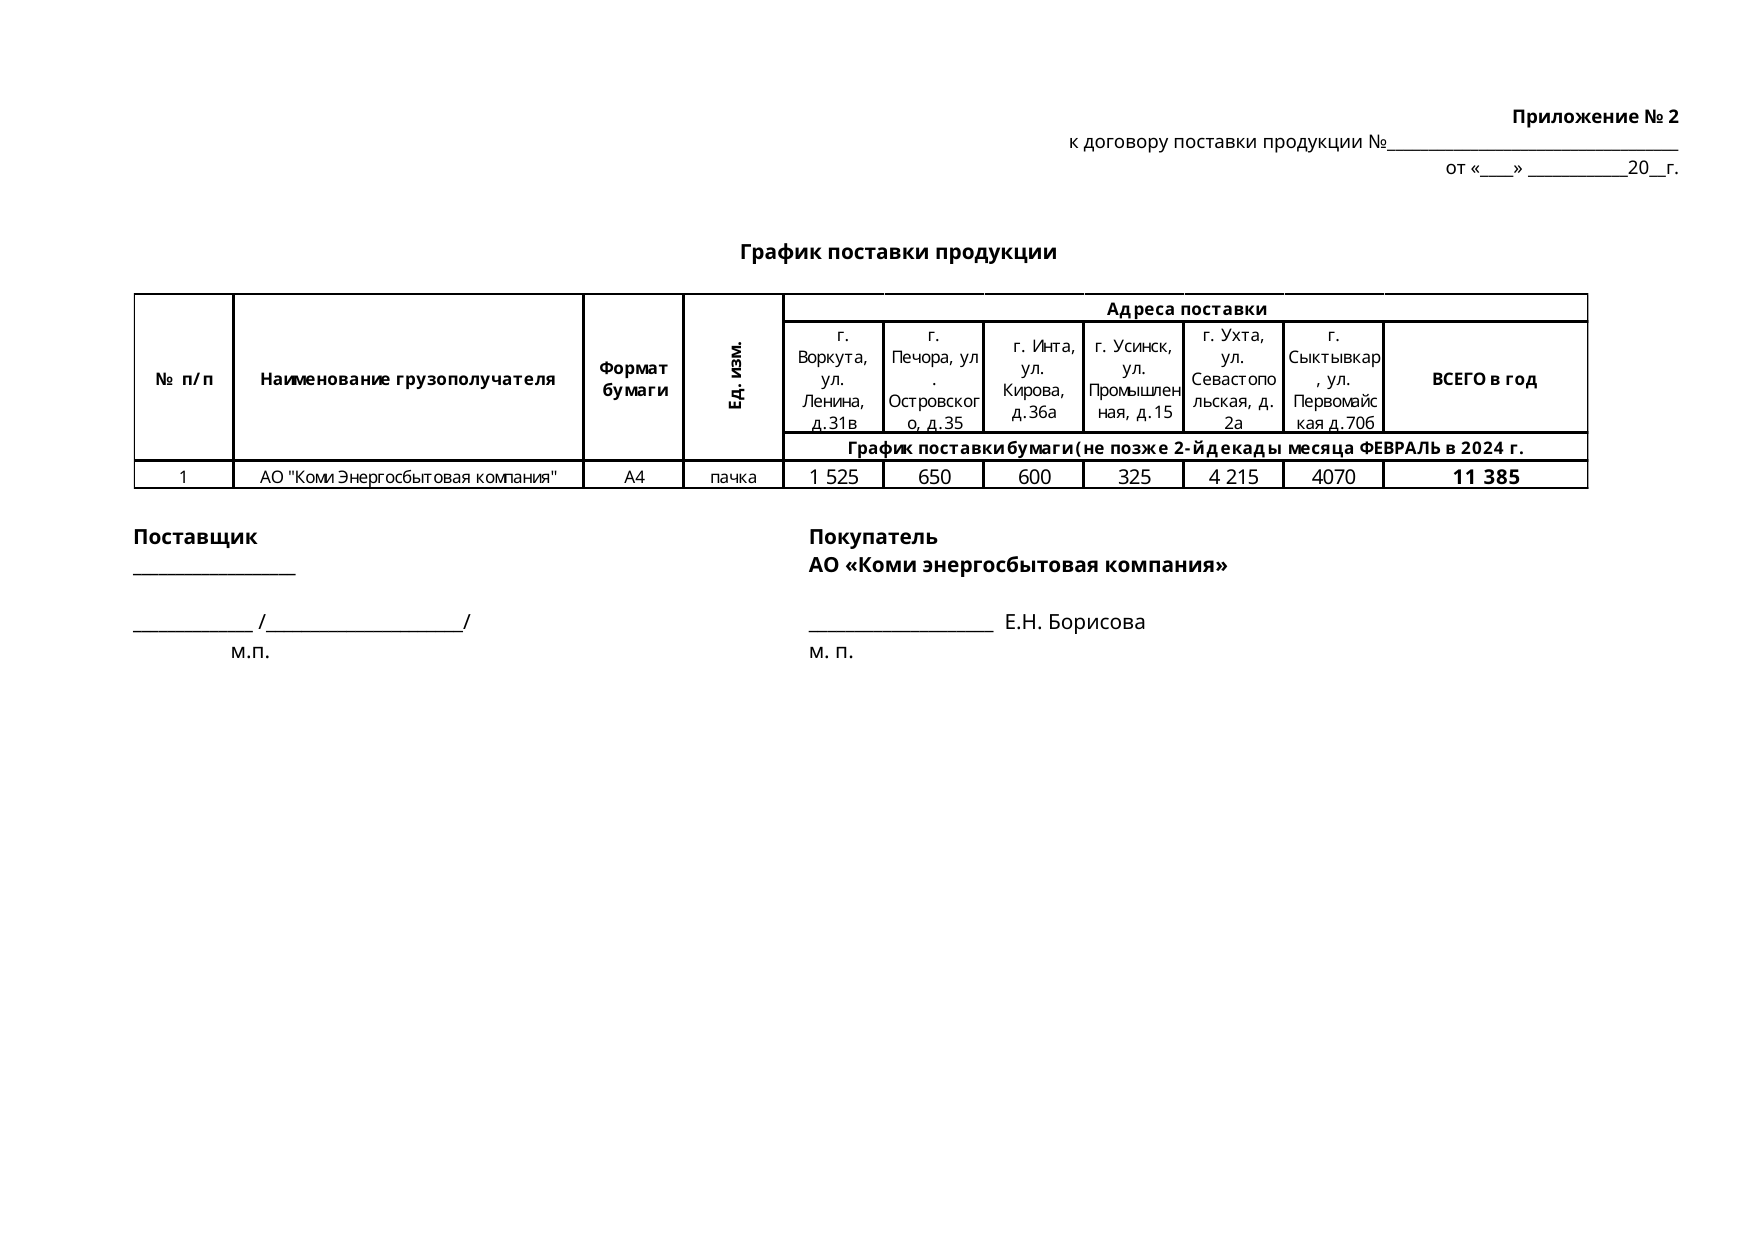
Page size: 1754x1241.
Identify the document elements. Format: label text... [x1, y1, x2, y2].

text График поставки продукции [118, 237, 1679, 265]
table_header Покупатель АО «Коми энергосбытовая компания» ____________________ Е.Н. Борисова м. п. [797, 522, 1654, 685]
text к договору поставки продукции №___________________________________ [44, 129, 1679, 154]
text от «____» ____________20__г. [44, 154, 1679, 180]
text Приложение № 2 [44, 103, 1679, 129]
table_header Поставщик ___________________ ______________ /______________________/ м.п. [122, 522, 797, 685]
